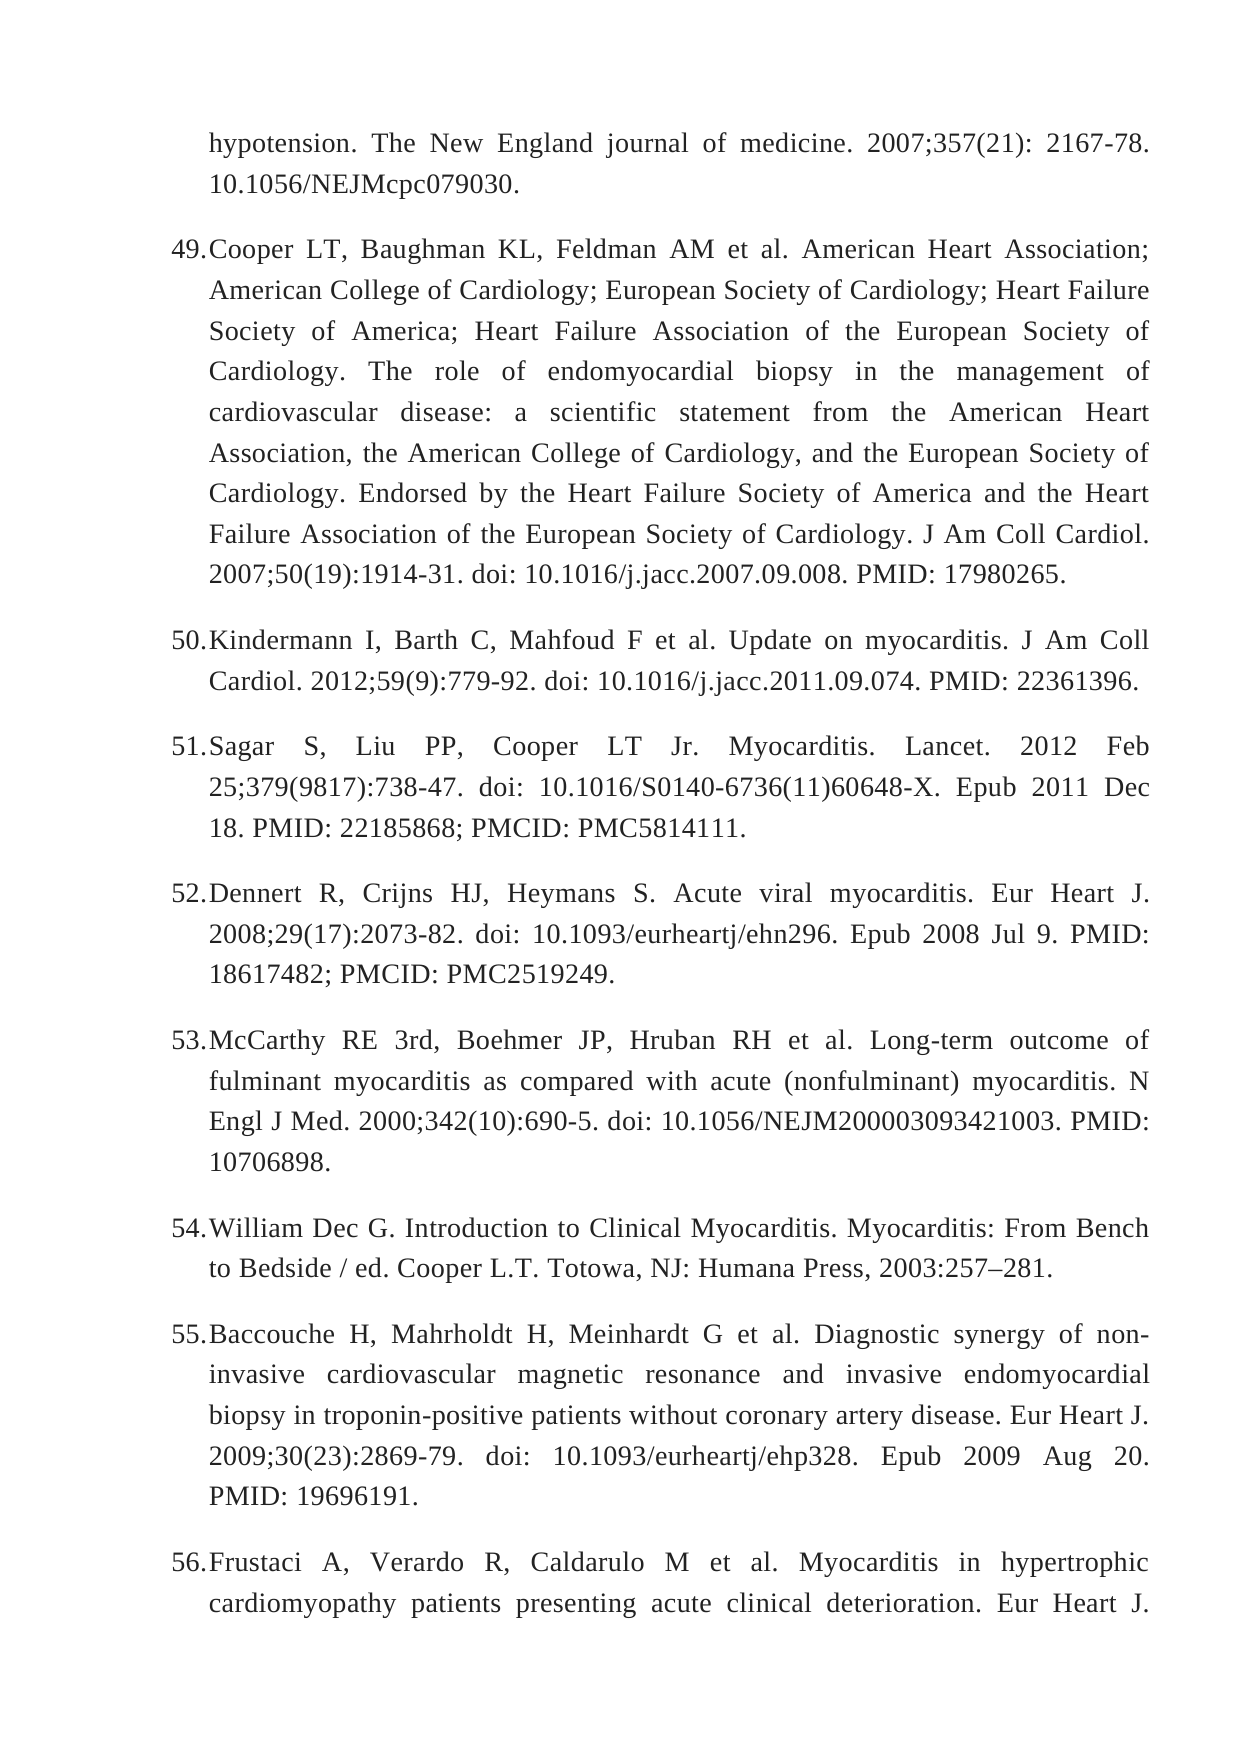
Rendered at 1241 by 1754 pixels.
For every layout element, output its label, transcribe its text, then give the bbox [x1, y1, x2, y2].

list Sagar S, Liu PP, Cooper LT Jr. Myocarditis. Lancet. 2012 Feb 25;379(9817):738-47. doi: 10.1016/S0140-6736(11)60648-X. Epub 2011 Dec 18. PMID: 22185868; PMCID: PMC5814111. [171, 721, 1152, 843]
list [171, 1537, 1152, 1618]
list William Dec G. Introduction to Clinical Myocarditis. Myocarditis: From Bench to Bedside / ed. Cooper L.T. Totowa, NJ: Humana Press, 2003:257–281. [171, 1202, 1152, 1284]
list McCarthy RE 3rd, Boehmer JP, Hruban RH et al. Long-term outcome of fulminant myocarditis as compared with acute (nonfulminant) myocarditis. N Engl J Med. 2000;342(10):690-5. doi: 10.1056/NEJM200003093421003. PMID: 10706898. [171, 1015, 1152, 1177]
list Kindermann I, Barth C, Mahfoud F et al. Update on myocarditis. J Am Coll Cardiol. 2012;59(9):779-92. doi: 10.1016/j.jacc.2011.09.074. PMID: 22361396. [171, 615, 1152, 696]
list Baccouche H, Mahrholdt H, Meinhardt G et al. Diagnostic synergy of non-invasive cardiovascular magnetic resonance and invasive endomyocardial biopsy in troponin-positive patients without coronary artery disease. Eur Heart J. 2009;30(23):2869-79. doi: 10.1093/eurheartj/ehp328. Epub 2009 Aug 20. PMID: 19696191. [171, 1309, 1152, 1512]
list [171, 118, 1152, 199]
list Dennert R, Crijns HJ, Heymans S. Acute viral myocarditis. Eur Heart J. 2008;29(17):2073-82. doi: 10.1093/eurheartj/ehn296. Epub 2008 Jul 9. PMID: 18617482; PMCID: PMC2519249. [171, 868, 1152, 990]
list Cooper LT, Baughman KL, Feldman AM et al. American Heart Association; American College of Cardiology; European Society of Cardiology; Heart Failure Society of America; Heart Failure Association of the European Society of Cardiology. The role of endomyocardial biopsy in the management of cardiovascular disease: a scientific statement from the American Heart Association, the American College of Cardiology, and the European Society of Cardiology. Endorsed by the Heart Failure Society of America and the Heart Failure Association of the European Society of Cardiology. J Am Coll Cardiol. 2007;50(19):1914-31. doi: 10.1016/j.jacc.2007.09.008. PMID: 17980265. [171, 224, 1152, 590]
